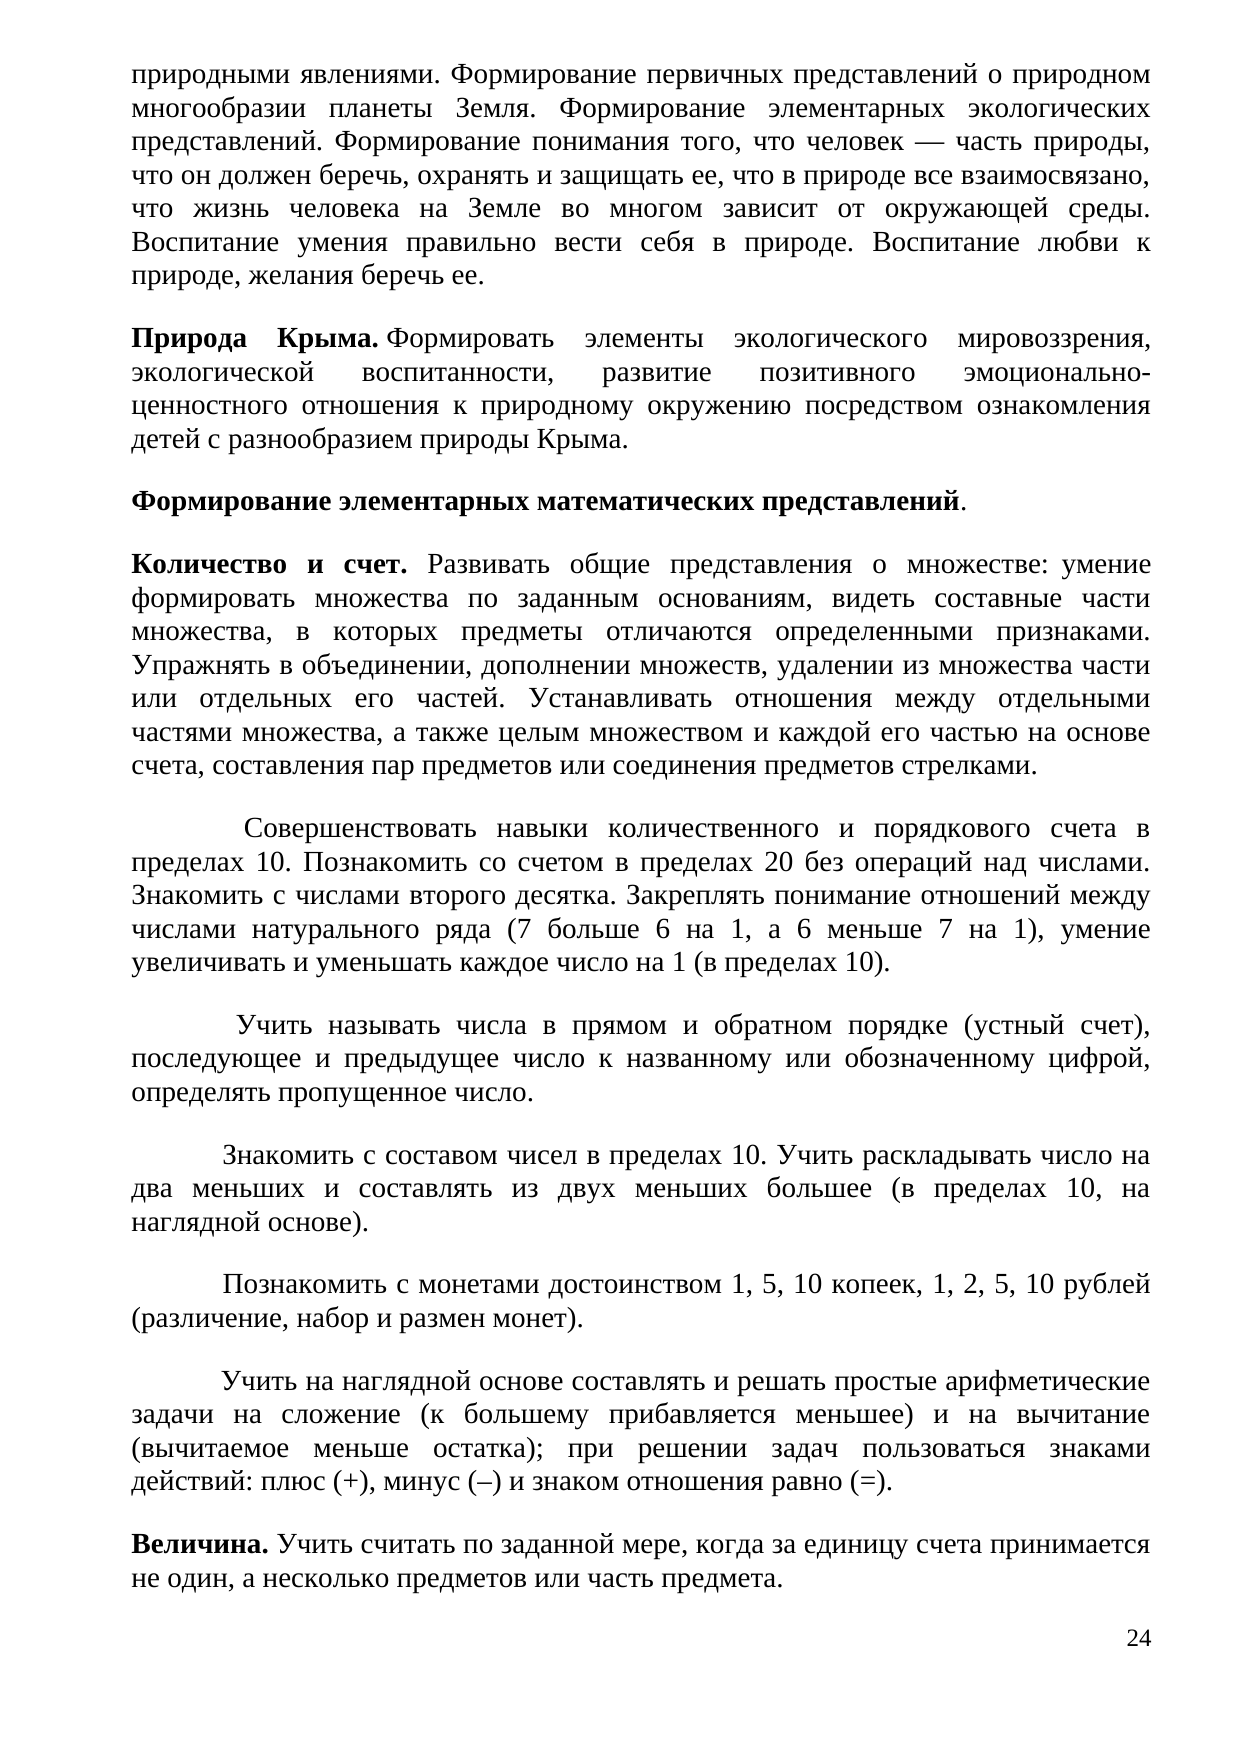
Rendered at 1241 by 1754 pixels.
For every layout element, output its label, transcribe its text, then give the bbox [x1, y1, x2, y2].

text Учить на наглядной основе составлять и решать простые арифметические задачи на сложение (к большему прибавляется меньшее) и на вычитание (вычитаемое меньше остатка); при решении задач пользоваться знаками действий: плюс (+), минус (–) и знаком отношения равно (=). [131, 1363, 1152, 1497]
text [131, 56, 1152, 291]
text Учить называть числа в прямом и обратном порядке (устный счет), последующее и предыдущее число к названному или обозначенному цифрой, определять пропущенное число. [131, 1007, 1152, 1108]
text Знакомить с составом чисел в пределах 10. Учить раскладывать число на два меньших и составлять из двух меньших большее (в пределах 10, на наглядной основе). [131, 1137, 1152, 1237]
text Величина. Учить считать по заданной мере, когда за единицу счета принимается не один, а несколько предметов или часть предмета. [131, 1526, 1152, 1593]
text Совершенствовать навыки количественного и порядкового счета в пределах 10. Познакомить со счетом в пределах 20 без операций над числами. Знакомить с числами второго десятка. Закреплять понимание отношений между числами натурального ряда (7 больше 6 на 1, а 6 меньше 7 на 1), умение увеличивать и уменьшать каждое число на 1 (в пределах 10). [131, 810, 1152, 978]
text Формирование элементарных математических представлений. [131, 483, 1152, 517]
text Количество и счет. Развивать общие представления о множестве: умение формировать множества по заданным основаниям, видеть составные части множества, в которых предметы отличаются определенными признаками. Упражнять в объединении, дополнении множеств, удалении из множества части или отдельных его частей. Устанавливать отношения между отдельными частями множества, а также целым множеством и каждой его частью на основе счета, составления пар предметов или соединения предметов стрелками. [131, 546, 1152, 781]
text Познакомить с монетами достоинством 1, 5, 10 копеек, 1, 2, 5, 10 рублей (различение, набор и размен монет). [131, 1267, 1152, 1334]
text Природа Крыма. Формировать элементы экологического мировоззрения, экологической воспитанности, развитие позитивного эмоционально- ценностного отношения к природному окружению посредством ознакомления детей с разнообразием природы Крыма. [131, 320, 1152, 454]
